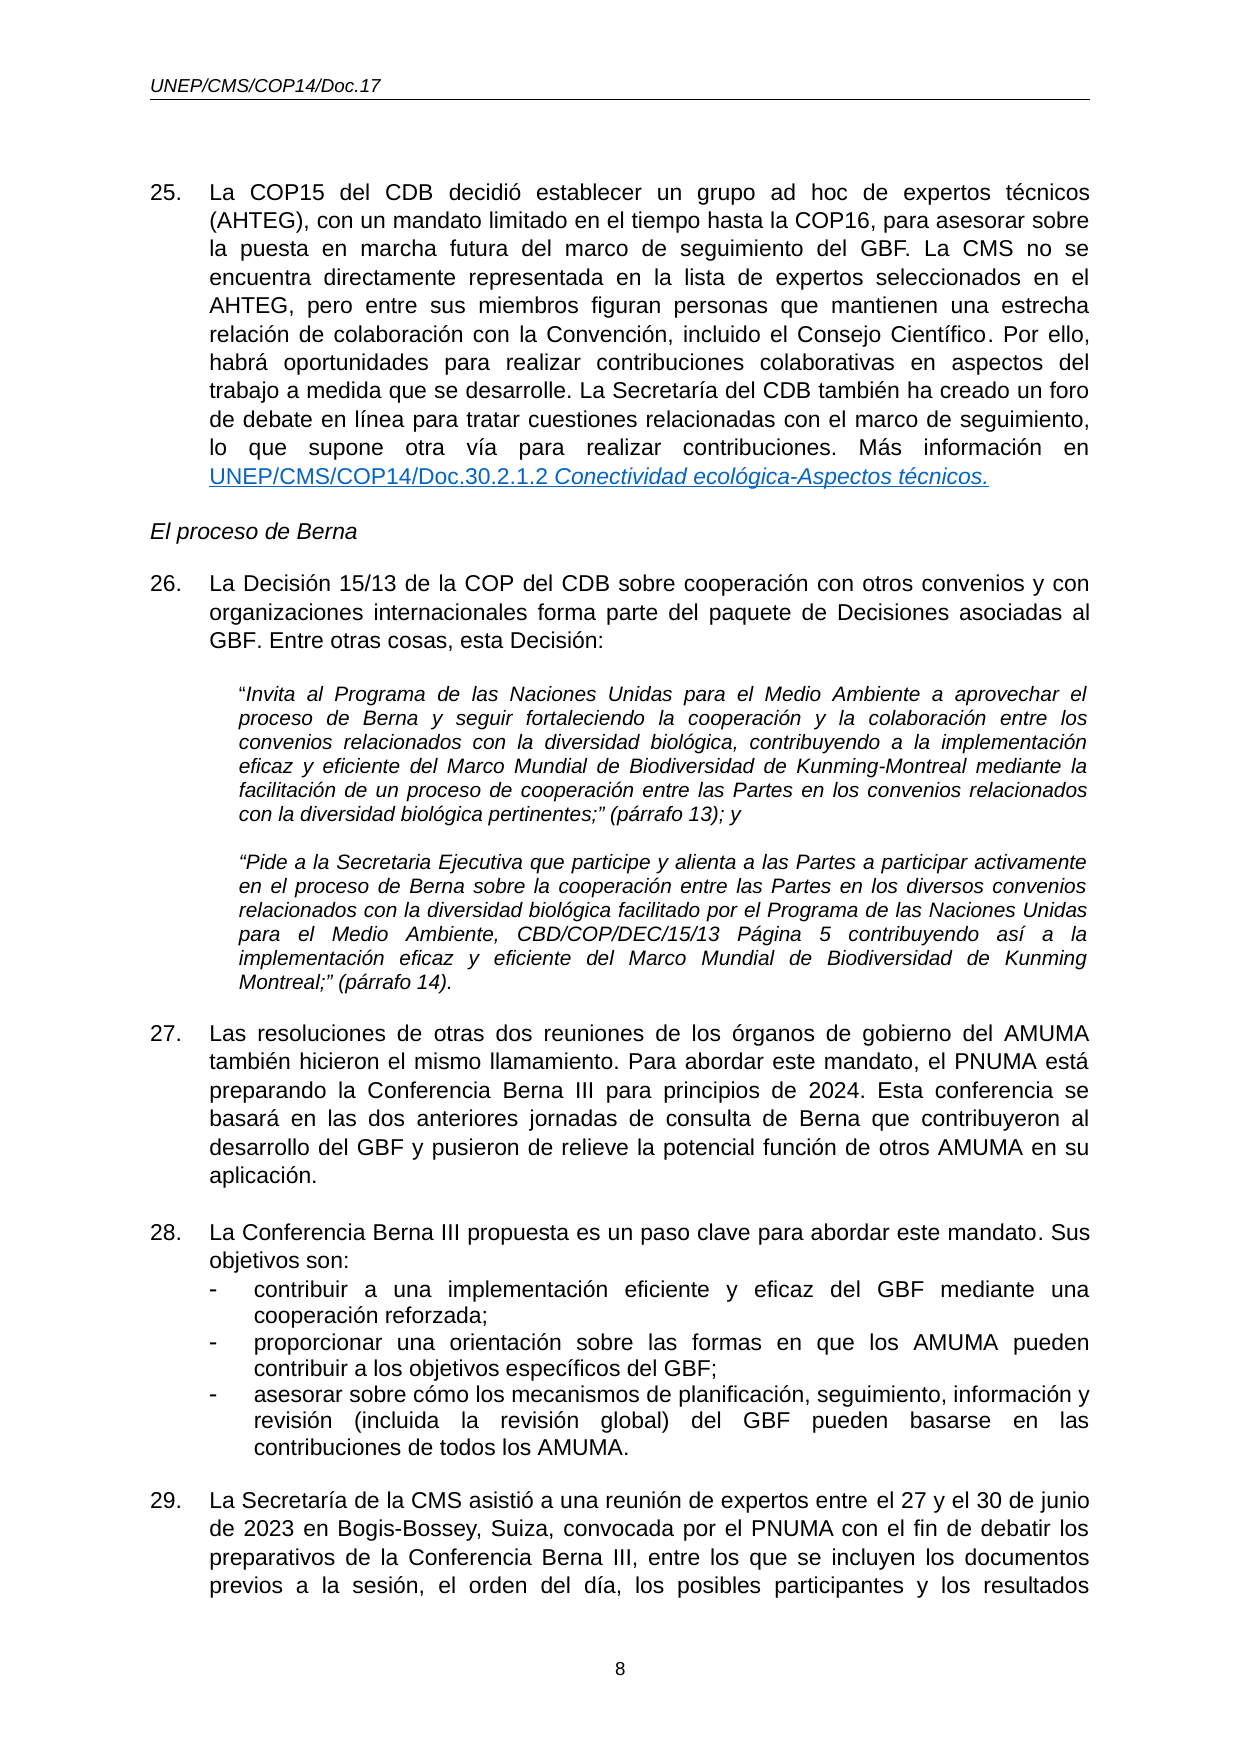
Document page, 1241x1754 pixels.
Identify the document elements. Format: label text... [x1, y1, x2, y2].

list contribuir a una implementación eficiente y eficaz del GBF mediante una cooperación reforzada; [209, 1276, 1090, 1328]
text “Invita al Programa de las Naciones Unidas para el Medio Ambiente a aprovechar el proceso de Berna y seguir fortaleciendo la cooperación y la colaboración entre los convenios relacionados con la diversidad biológica, contribuyendo a la implementación eficaz y eficiente del Marco Mundial de Biodiversidad de Kunming-Montreal mediante la facilitación de un proceso de cooperación entre las Partes en los convenios relacionados con la diversidad biológica pertinentes;” (párrafo 13); y [239, 682, 1090, 826]
list asesorar sobre cómo los mecanismos de planificación, seguimiento, información y revisión (incluida la revisión global) del GBF pueden basarse en las contribuciones de todos los AMUMA. [209, 1381, 1090, 1460]
text El proceso de Berna [150, 518, 1090, 544]
list La Decisión 15/13 de la COP del CDB sobre cooperación con otros convenios y con organizaciones internacionales forma parte del paquete de Decisiones asociadas al GBF. Entre otras cosas, esta Decisión: [150, 570, 1090, 653]
list La COP15 del CDB decidió establecer un grupo ad hoc de expertos técnicos (AHTEG), con un mandato limitado en el tiempo hasta la COP16, para asesorar sobre la puesta en marcha futura del marco de seguimiento del GBF. La CMS no se encuentra directamente representada en la lista de expertos seleccionados en el AHTEG, pero entre sus miembros figuran personas que mantienen una estrecha relación de colaboración con la Convención, incluido el Consejo Científico. Por ello, habrá oportunidades para realizar contribuciones colaborativas en aspectos del trabajo a medida que se desarrolle. La Secretaría del CDB también ha creado un foro de debate en línea para tratar cuestiones relacionadas con el marco de seguimiento, lo que supone otra vía para realizar contribuciones. Más información en UNEP/CMS/COP14/Doc.30.2.1.2 Conectividad ecológica-Aspectos técnicos. [150, 178, 1090, 489]
list La Conferencia Berna III propuesta es un paso clave para abordar este mandato. Sus objetivos son: [150, 1219, 1090, 1274]
list Las resoluciones de otras dos reuniones de los órganos de gobierno del AMUMA también hicieron el mismo llamamiento. Para abordar este mandato, el PNUMA está preparando la Conferencia Berna III para principios de 2024. Esta conferencia se basará en las dos anteriores jornadas de consulta de Berna que contribuyeron al desarrollo del GBF y pusieron de relieve la potencial función de otros AMUMA en su aplicación. [150, 1020, 1090, 1188]
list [150, 1487, 1090, 1598]
text “Pide a la Secretaria Ejecutiva que participe y alienta a las Partes a participar activamente en el proceso de Berna sobre la cooperación entre las Partes en los diversos convenios relacionados con la diversidad biológica facilitado por el Programa de las Naciones Unidas para el Medio Ambiente, CBD/COP/DEC/15/13 Página 5 contribuyendo así a la implementación eficaz y eficiente del Marco Mundial de Biodiversidad de Kunming Montreal;” (párrafo 14). [239, 850, 1090, 993]
list proporcionar una orientación sobre las formas en que los AMUMA pueden contribuir a los objetivos específicos del GBF; [209, 1328, 1090, 1381]
